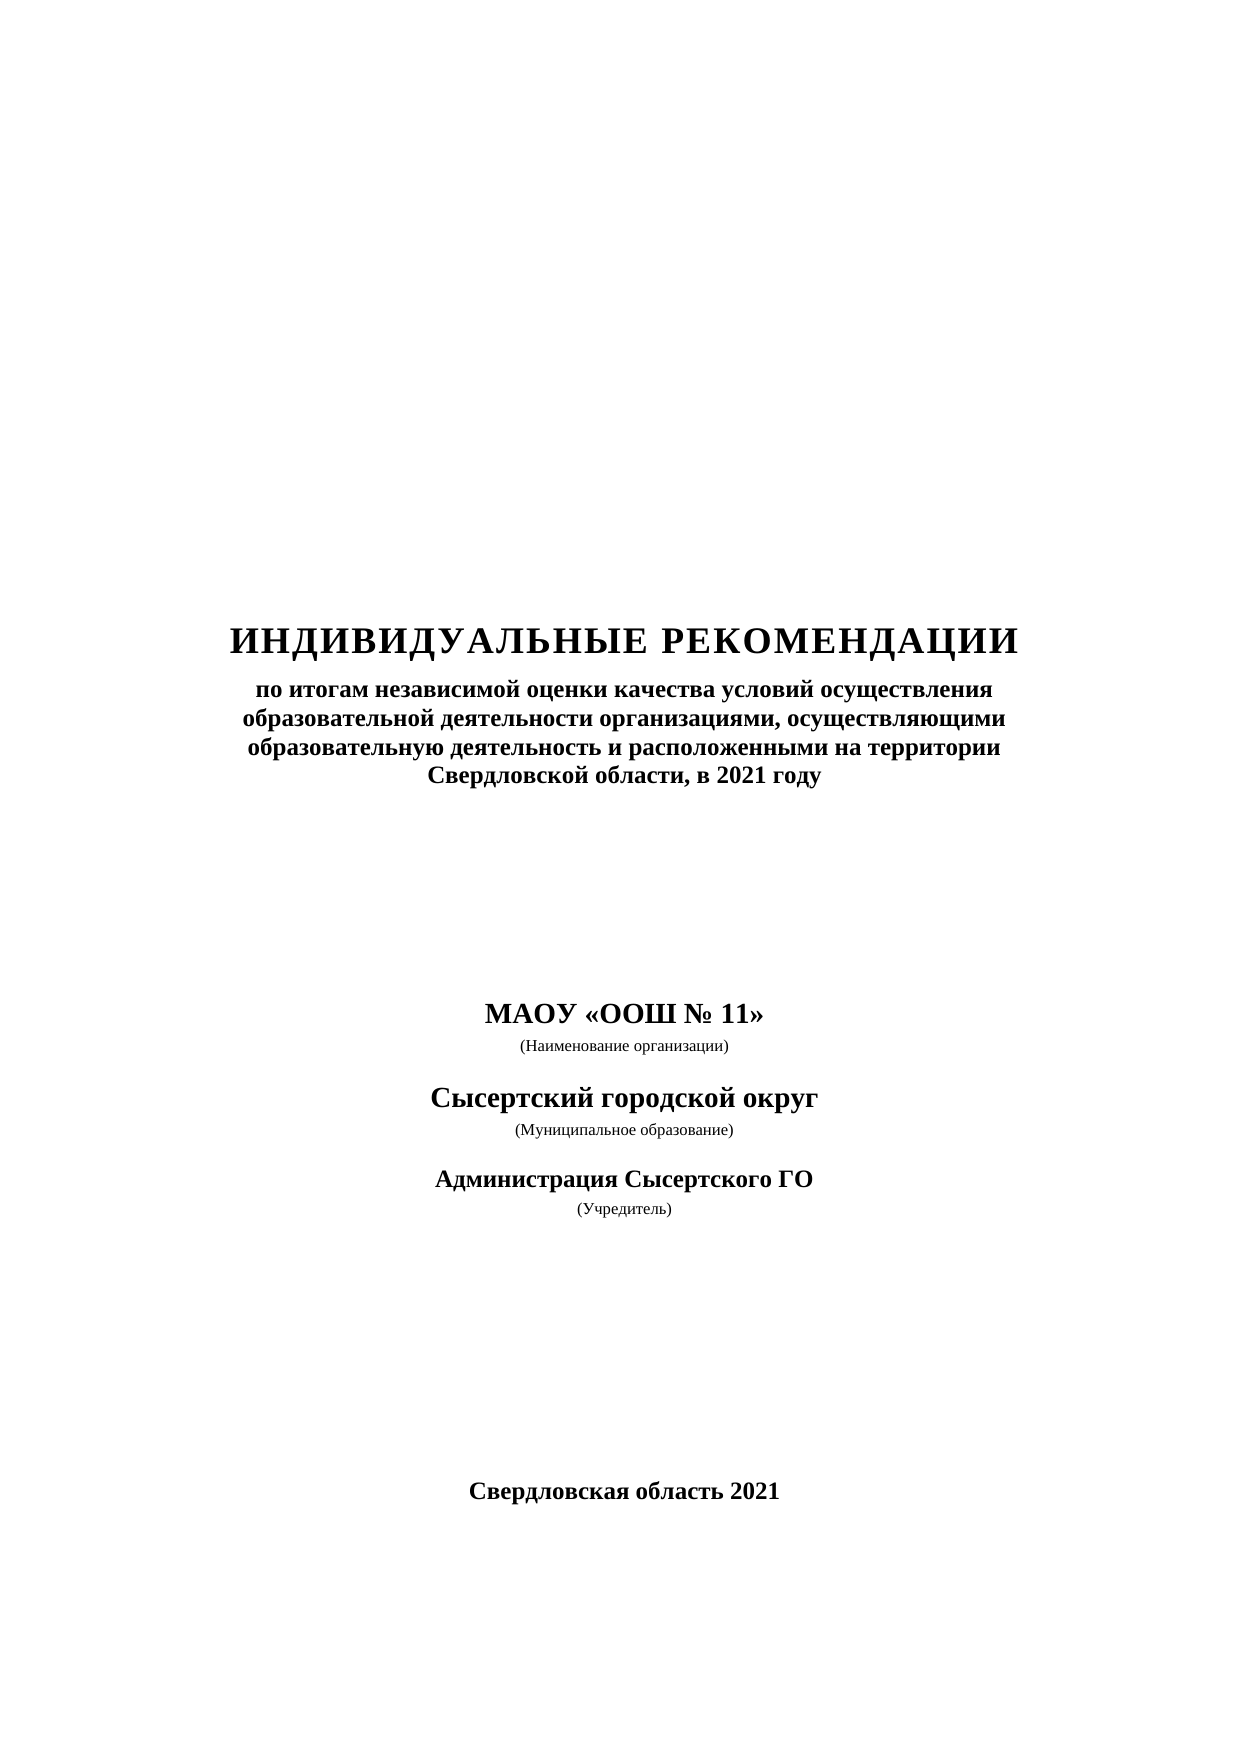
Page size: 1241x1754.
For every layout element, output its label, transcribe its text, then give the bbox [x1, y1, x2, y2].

text Свердловская область 2021 [177, 1476, 1071, 1505]
text по итогам независимой оценки качества условий осуществления образовательной деятельности организациями, осуществляющими образовательную деятельность и расположенными на территории Свердловской области, в 2021 году [177, 674, 1071, 789]
text Администрация Сысертского ГО [177, 1164, 1071, 1193]
text МАОУ «ООШ № 11» [177, 996, 1071, 1030]
text ИНДИВИДУАЛЬНЫЕ РЕКОМЕНДАЦИИ [177, 619, 1071, 662]
text (Учредитель) [177, 1199, 1071, 1218]
text Сысертский городской округ [177, 1080, 1071, 1114]
text (Наименование организации) [177, 1036, 1071, 1055]
text (Муниципальное образование) [177, 1120, 1071, 1139]
